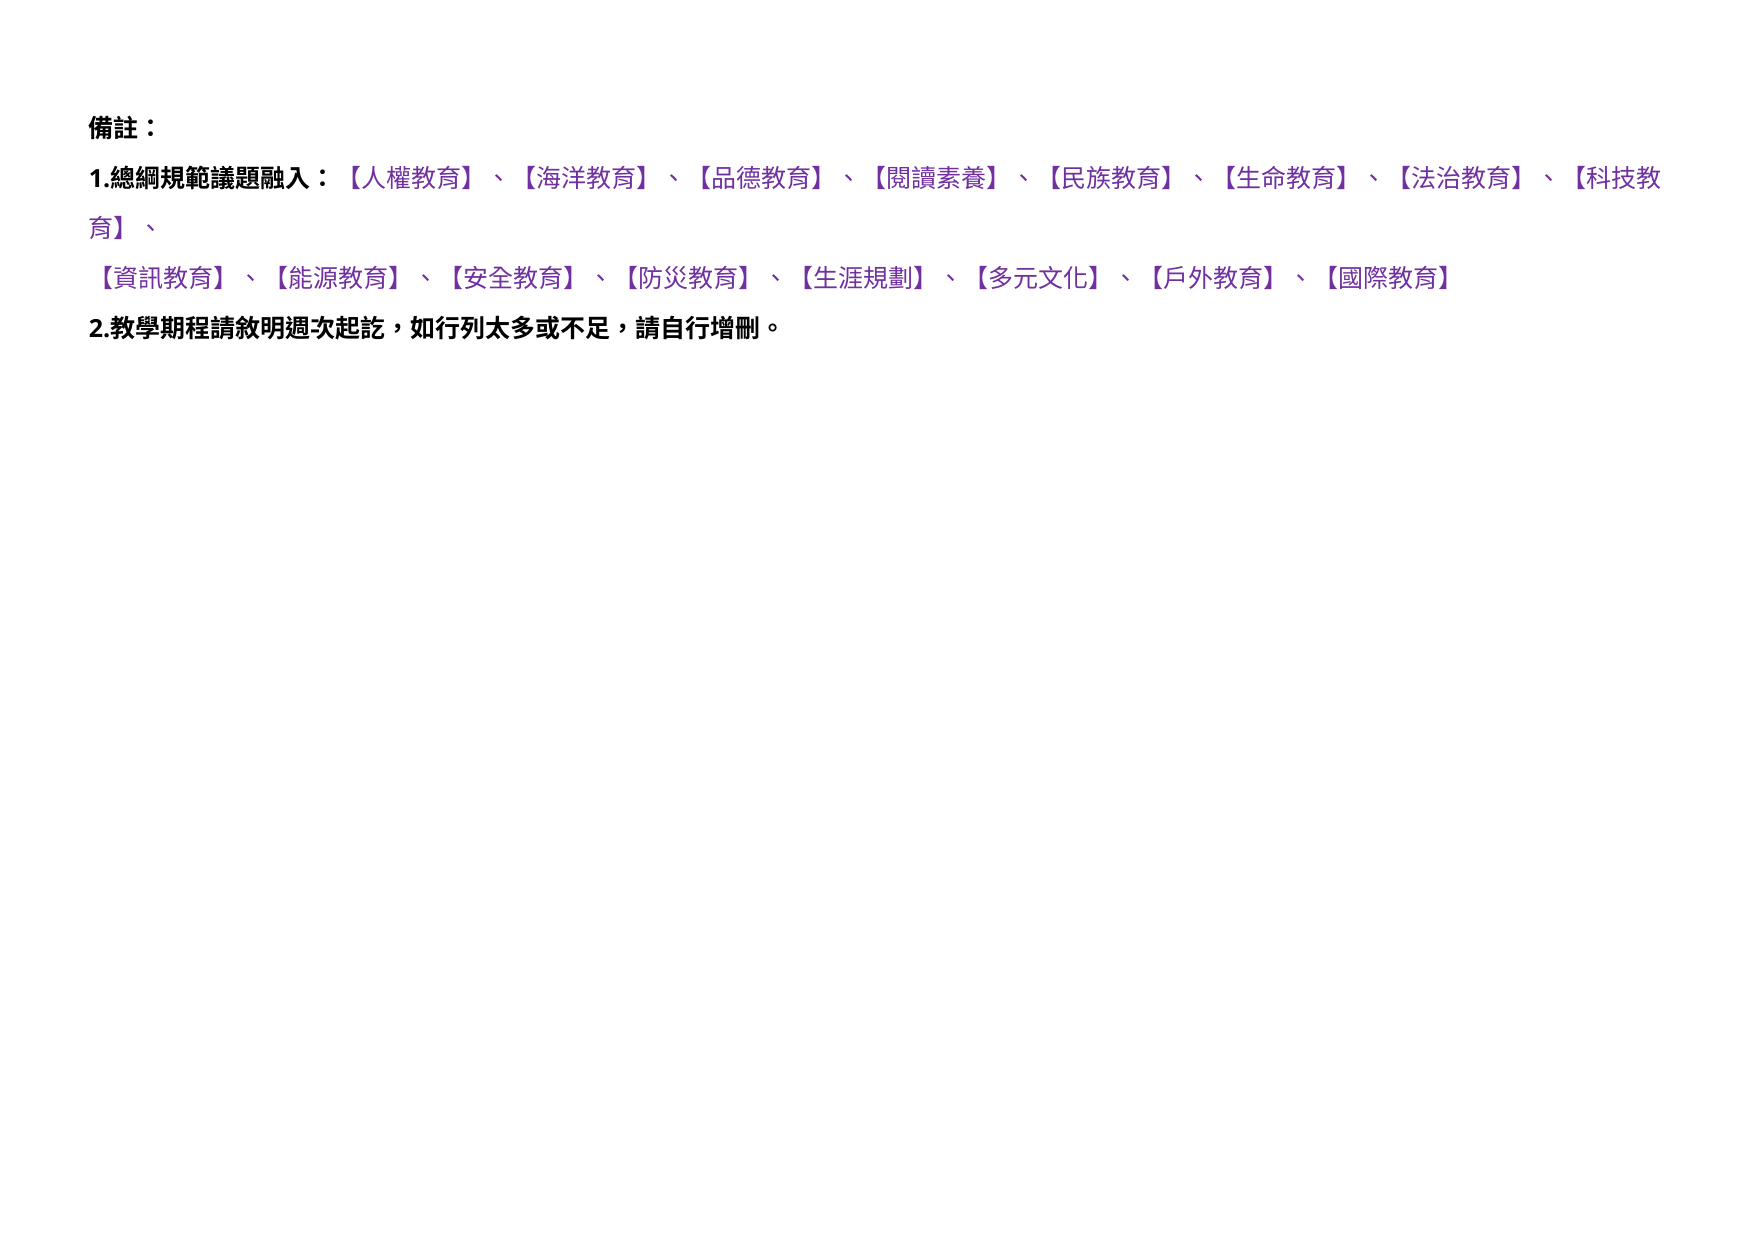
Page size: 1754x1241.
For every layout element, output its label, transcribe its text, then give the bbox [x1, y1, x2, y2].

text 【資訊教育】、【能源教育】、【安全教育】、【防災教育】、【生涯規劃】、【多元文化】、【戶外教育】、【國際教育】 [89, 245, 1665, 295]
text 1.總綱規範議題融入：【人權教育】、【海洋教育】、【品德教育】、【閱讀素養】、【民族教育】、【生命教育】、【法治教育】、【科技教育】、 [89, 145, 1665, 245]
text 備註： [89, 95, 1665, 145]
text 2.教學期程請敘明週次起訖，如行列太多或不足，請自行增刪。 [88, 295, 1665, 345]
